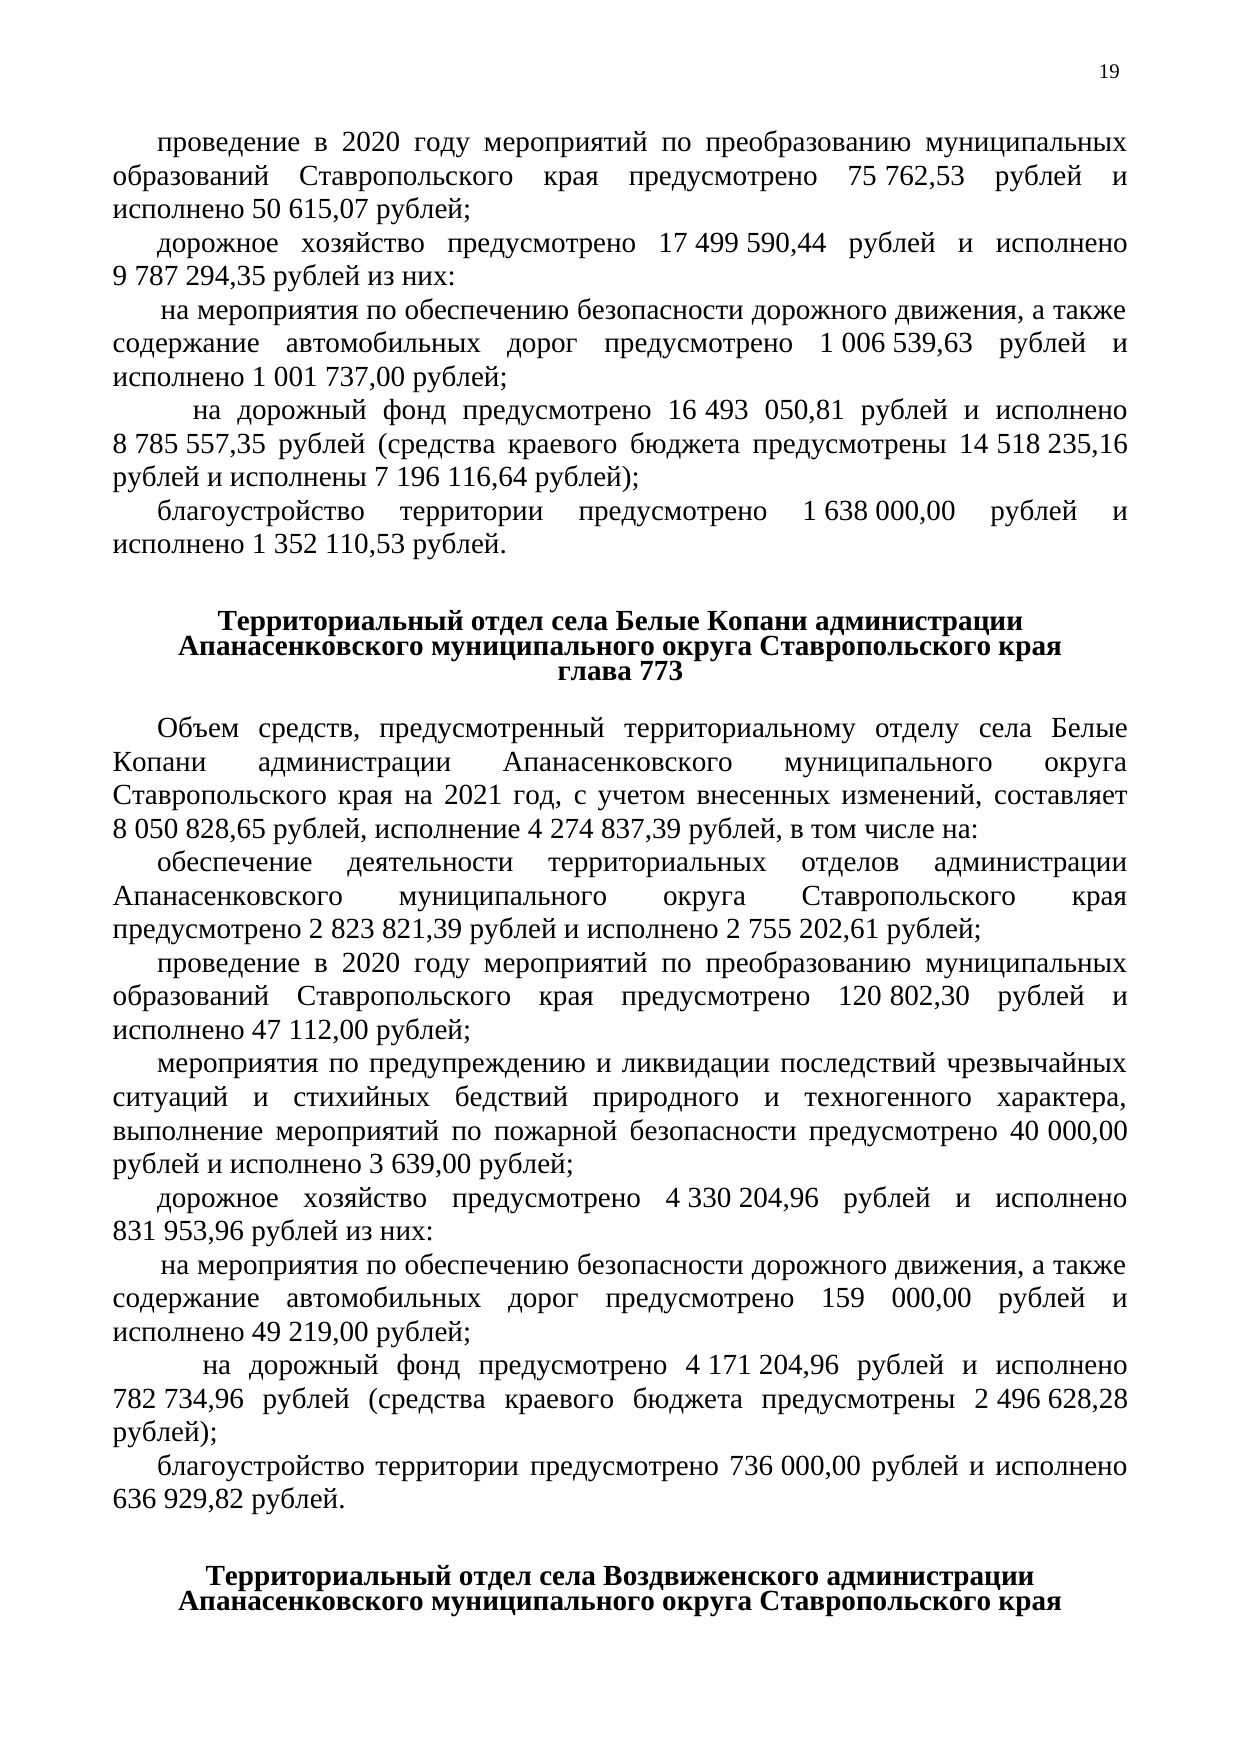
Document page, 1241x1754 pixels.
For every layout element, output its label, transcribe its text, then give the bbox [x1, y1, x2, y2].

text Объем средств, предусмотренный территориальному отделу села Белые Копани администрации Апанасенковского муниципального округа Ставропольского края на 2021 год, с учетом внесенных изменений, составляет 8 050 828,65 рублей, исполнение 4 274 837,39 рублей, в том числе на: [112, 710, 1128, 844]
text мероприятия по предупреждению и ликвидации последствий чрезвычайных ситуаций и стихийных бедствий природного и техногенного характера, выполнение мероприятий по пожарной безопасности предусмотрено 40 000,00 рублей и исполнено 3 639,00 рублей; [112, 1046, 1128, 1180]
text проведение в 2020 году мероприятий по преобразованию муниципальных образований Ставропольского края предусмотрено 120 802,30 рублей и исполнено 47 112,00 рублей; [112, 945, 1128, 1046]
text на мероприятия по обеспечению безопасности дорожного движения, а также содержание автомобильных дорог предусмотрено 1 006 539,63 рублей и исполнено 1 001 737,00 рублей; [112, 292, 1128, 392]
text дорожное хозяйство предусмотрено 4 330 204,96 рублей и исполнено 831 953,96 рублей из них: [112, 1180, 1128, 1247]
text дорожное хозяйство предусмотрено 17 499 590,44 рублей и исполнено 9 787 294,35 рублей из них: [112, 225, 1128, 292]
text обеспечение деятельности территориальных отделов администрации Апанасенковского муниципального округа Ставропольского края предусмотрено 2 823 821,39 рублей и исполнено 2 755 202,61 рублей; [112, 844, 1128, 945]
text проведение в 2020 году мероприятий по преобразованию муниципальных образований Ставропольского края предусмотрено 75 762,53 рублей и исполнено 50 615,07 рублей; [112, 124, 1128, 225]
text глава 773 [112, 660, 1128, 685]
text Территориальный отдел села Воздвиженского администрации Апанасенковского муниципального округа Ставропольского края [112, 1565, 1128, 1615]
text Территориальный отдел села Белые Копани администрации Апанасенковского муниципального округа Ставропольского края [112, 610, 1128, 660]
text на дорожный фонд предусмотрено 16 493 050,81 рублей и исполнено 8 785 557,35 рублей (средства краевого бюджета предусмотрены 14 518 235,16 рублей и исполнены 7 196 116,64 рублей); [112, 392, 1128, 493]
text благоустройство территории предусмотрено 736 000,00 рублей и исполнено 636 929,82 рублей. [112, 1448, 1128, 1515]
text на дорожный фонд предусмотрено 4 171 204,96 рублей и исполнено 782 734,96 рублей (средства краевого бюджета предусмотрены 2 496 628,28 рублей); [112, 1347, 1128, 1448]
text благоустройство территории предусмотрено 1 638 000,00 рублей и исполнено 1 352 110,53 рублей. [112, 493, 1128, 560]
text на мероприятия по обеспечению безопасности дорожного движения, а также содержание автомобильных дорог предусмотрено 159 000,00 рублей и исполнено 49 219,00 рублей; [112, 1247, 1128, 1347]
